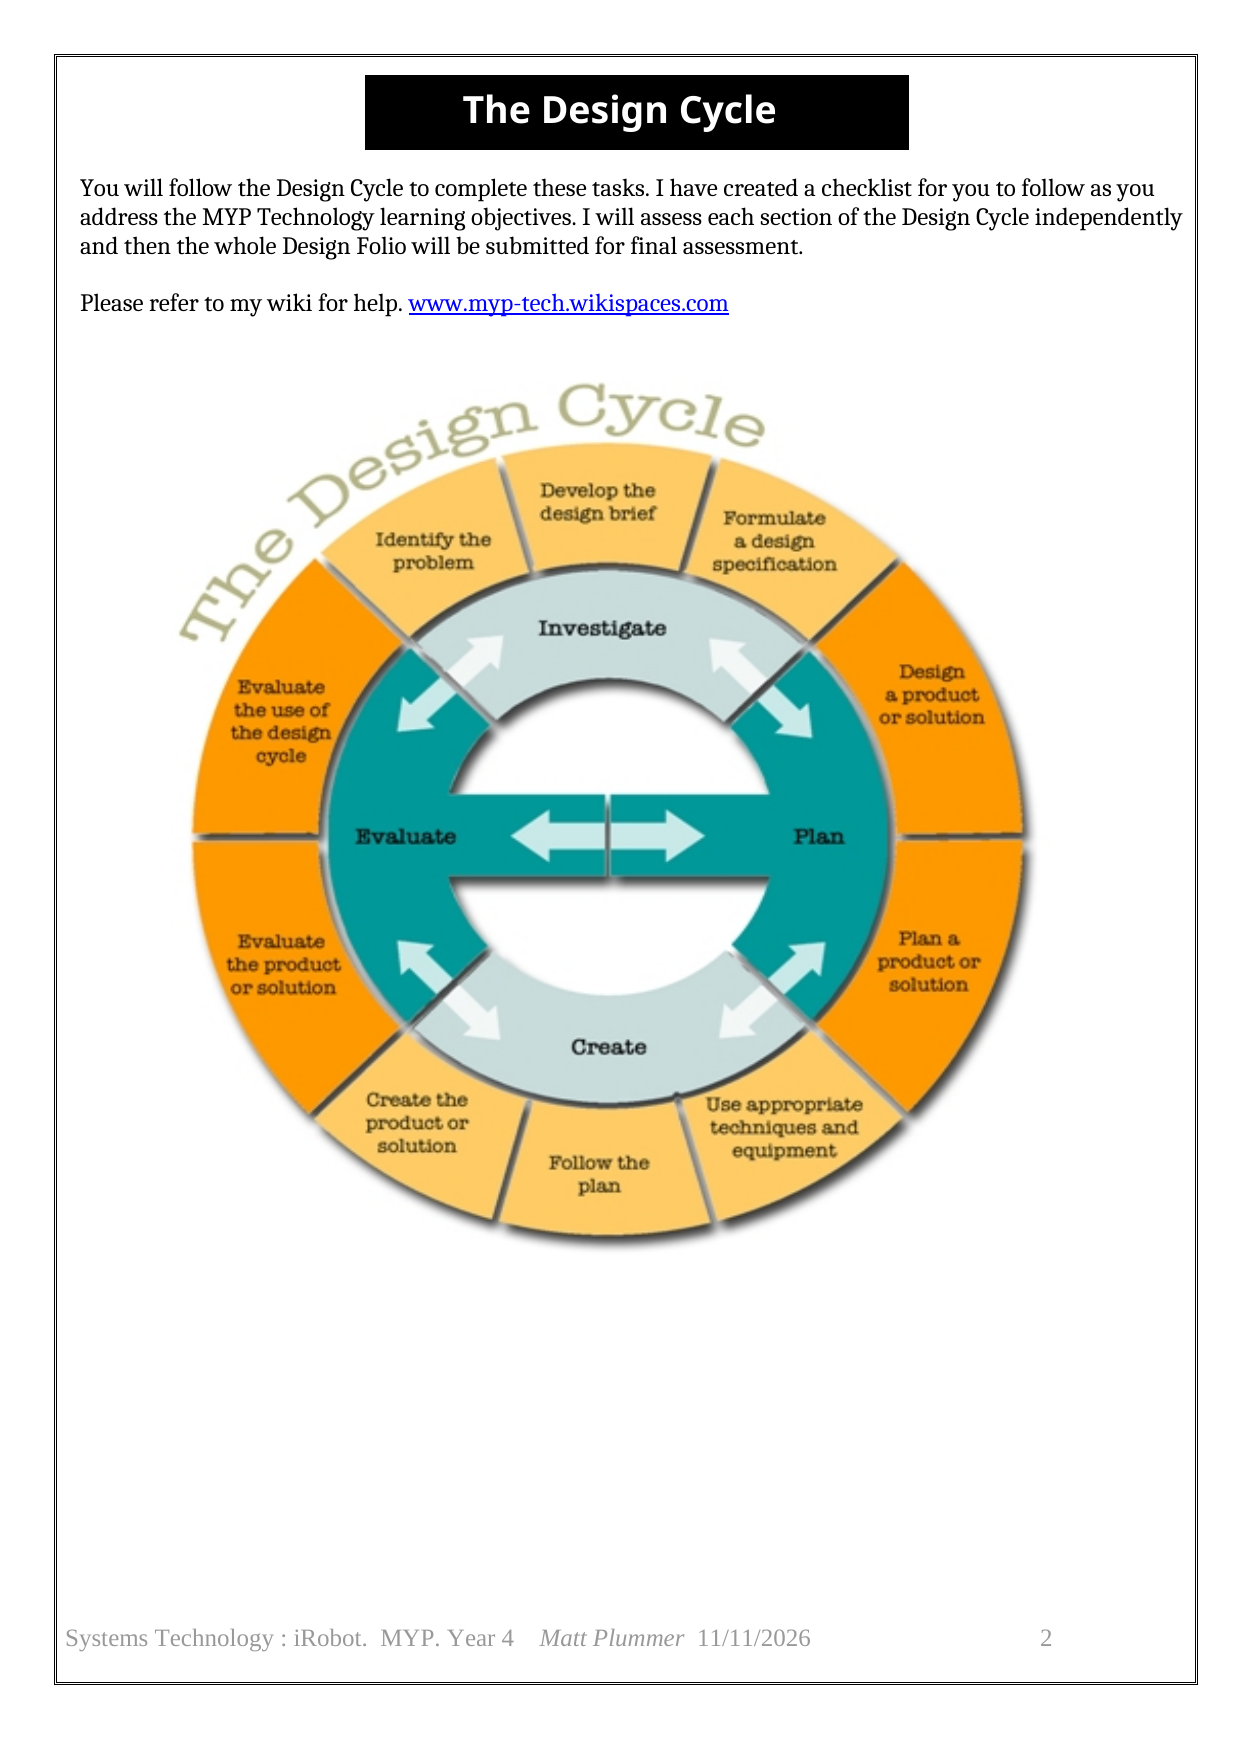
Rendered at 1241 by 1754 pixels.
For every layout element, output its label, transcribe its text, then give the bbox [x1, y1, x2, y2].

text Please refer to my wiki for help. www.myp-tech.wikispaces.com [80, 289, 1187, 318]
text You will follow the Design Cycle to complete these tasks. I have created a checklist for you to follow as you address the MYP Technology learning objectives. I will assess each section of the Design Cycle independently and then the whole Design Folio will be submitted for final assessment. [80, 174, 1187, 260]
picture [139, 351, 1078, 1281]
